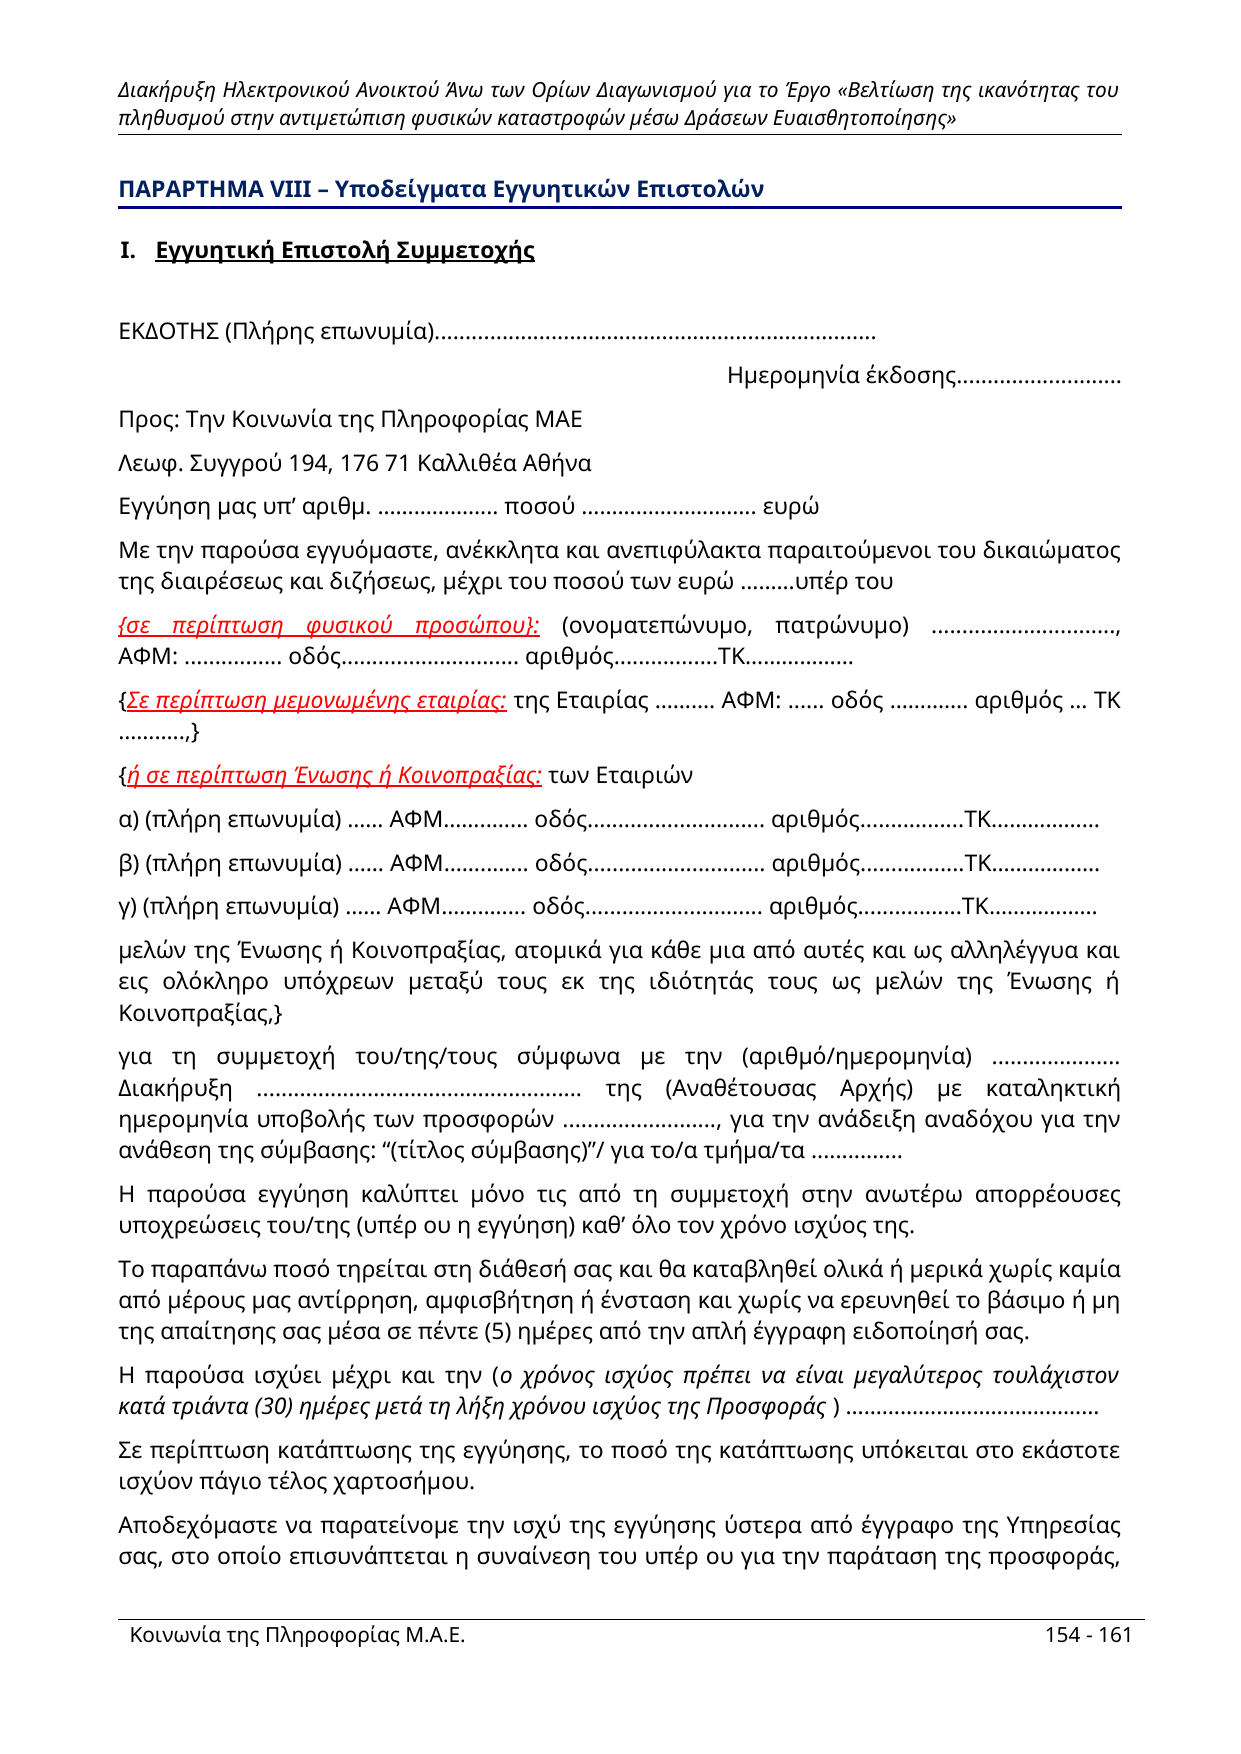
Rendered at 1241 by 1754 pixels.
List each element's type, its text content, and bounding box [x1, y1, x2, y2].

text Το παραπάνω ποσό τηρείται στη διάθεσή σας και θα καταβληθεί ολικά ή μερικά χωρίς καμία από μέρους μας αντίρρηση, αμφισβήτηση ή ένσταση και χωρίς να ερευνηθεί το βάσιμο ή μη της απαίτησης σας μέσα σε πέντε (5) ημέρες από την απλή έγγραφη ειδοποίησή σας. [118, 1253, 1122, 1346]
text β) (πλήρη επωνυμία) …… ΑΦΜ…….….... οδός............................. αριθμός.................ΤΚ……………… [118, 846, 1122, 878]
text {Σε περίπτωση μεμονωμένης εταιρίας: της Εταιρίας ………. ΑΦΜ: ...... οδός …………. αριθμός … ΤΚ ………..,} [118, 684, 1122, 746]
text Η παρούσα εγγύηση καλύπτει μόνο τις από τη συμμετοχή στην ανωτέρω απορρέουσες υποχρεώσεις του/της (υπέρ ου η εγγύηση) καθ’ όλο τον χρόνο ισχύος της. [118, 1178, 1122, 1240]
text Με την παρούσα εγγυόμαστε, ανέκκλητα και ανεπιφύλακτα παραιτούμενοι του δικαιώματος της διαιρέσεως και διζήσεως, μέχρι του ποσού των ευρώ ………υπέρ του [118, 534, 1122, 596]
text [118, 1509, 1122, 1571]
text για τη συμμετοχή του/της/τους σύμφωνα με την (αριθμό/ημερομηνία) ..................... Διακήρυξη ..................................................... της (Αναθέτουσας Αρχής) με καταληκτική ημερομηνία υποβολής των προσφορών ........................., για την ανάδειξη αναδόχου για την ανάθεση της σύμβασης: “(τίτλος σύμβασης)”/ για το/α τμήμα/τα ............... [118, 1040, 1122, 1165]
text Σε περίπτωση κατάπτωσης της εγγύησης, το ποσό της κατάπτωσης υπόκειται στο εκάστοτε ισχύον πάγιο τέλος χαρτοσήμου. [118, 1434, 1122, 1496]
subtitle ΠΑΡΑΡΤΗΜΑ VIII – Υποδείγματα Εγγυητικών Επιστολών [118, 172, 1122, 206]
subtitle Εγγυητική Επιστολή Συμμετοχής [136, 234, 1122, 265]
text μελών της Ένωσης ή Κοινοπραξίας, ατομικά για κάθε μια από αυτές και ως αλληλέγγυα και εις ολόκληρο υπόχρεων μεταξύ τους εκ της ιδιότητάς τους ως μελών της Ένωσης ή Κοινοπραξίας,} [118, 934, 1122, 1028]
text α) (πλήρη επωνυμία) …… ΑΦΜ…….….... οδός............................. αριθμός.................ΤΚ……………… [118, 803, 1122, 834]
text Εγγύηση μας υπ’ αριθμ. ……………….. ποσού ………………….……. ευρώ [118, 490, 1122, 521]
text γ) (πλήρη επωνυμία) …… ΑΦΜ…….….... οδός............................. αριθμός.................ΤΚ……………… [118, 890, 1122, 921]
text Προς: Την Κοινωνία της Πληροφορίας ΜΑΕ [118, 403, 1122, 434]
text {σε περίπτωση φυσικού προσώπου}: (ονοματεπώνυμο, πατρώνυμο) .............................., ΑΦΜ: ................ οδός............................. αριθμός.................ΤΚ……………… [118, 609, 1122, 671]
text ΕΚΔΟΤΗΣ (Πλήρης επωνυμία)........................................................................ [118, 315, 1122, 346]
text Ημερομηνία έκδοσης........................... [118, 359, 1122, 390]
text Η παρούσα ισχύει μέχρι και την (ο χρόνος ισχύος πρέπει να είναι μεγαλύτερος τουλάχιστον κατά τριάντα (30) ημέρες μετά τη λήξη χρόνου ισχύος της Προσφοράς ) …………………………………… [118, 1359, 1122, 1421]
text {ή σε περίπτωση Ένωσης ή Κοινοπραξίας: των Εταιριών [118, 759, 1122, 790]
text Λεωφ. Συγγρού 194, 176 71 Καλλιθέα Αθήνα [118, 446, 1122, 478]
